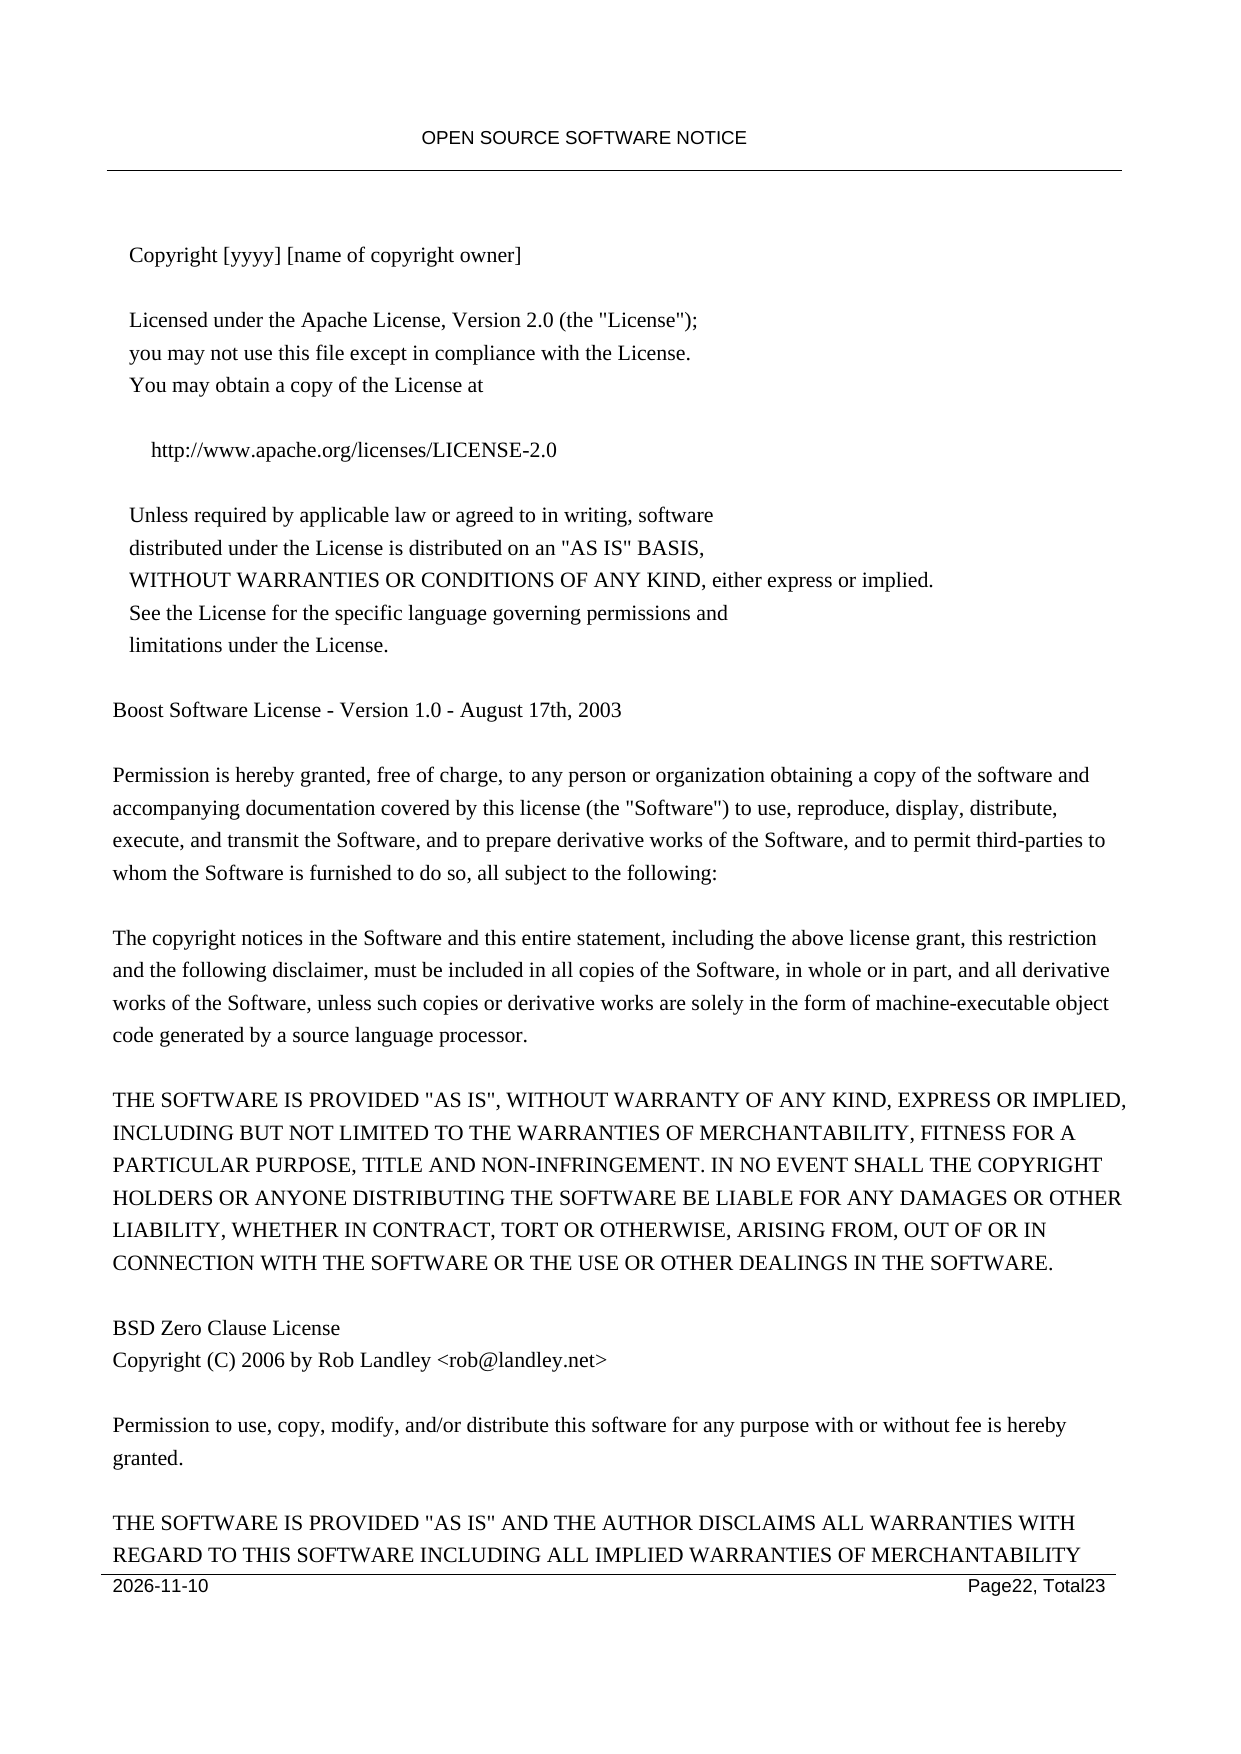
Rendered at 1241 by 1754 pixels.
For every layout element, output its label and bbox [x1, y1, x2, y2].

text [112, 206, 1128, 1571]
